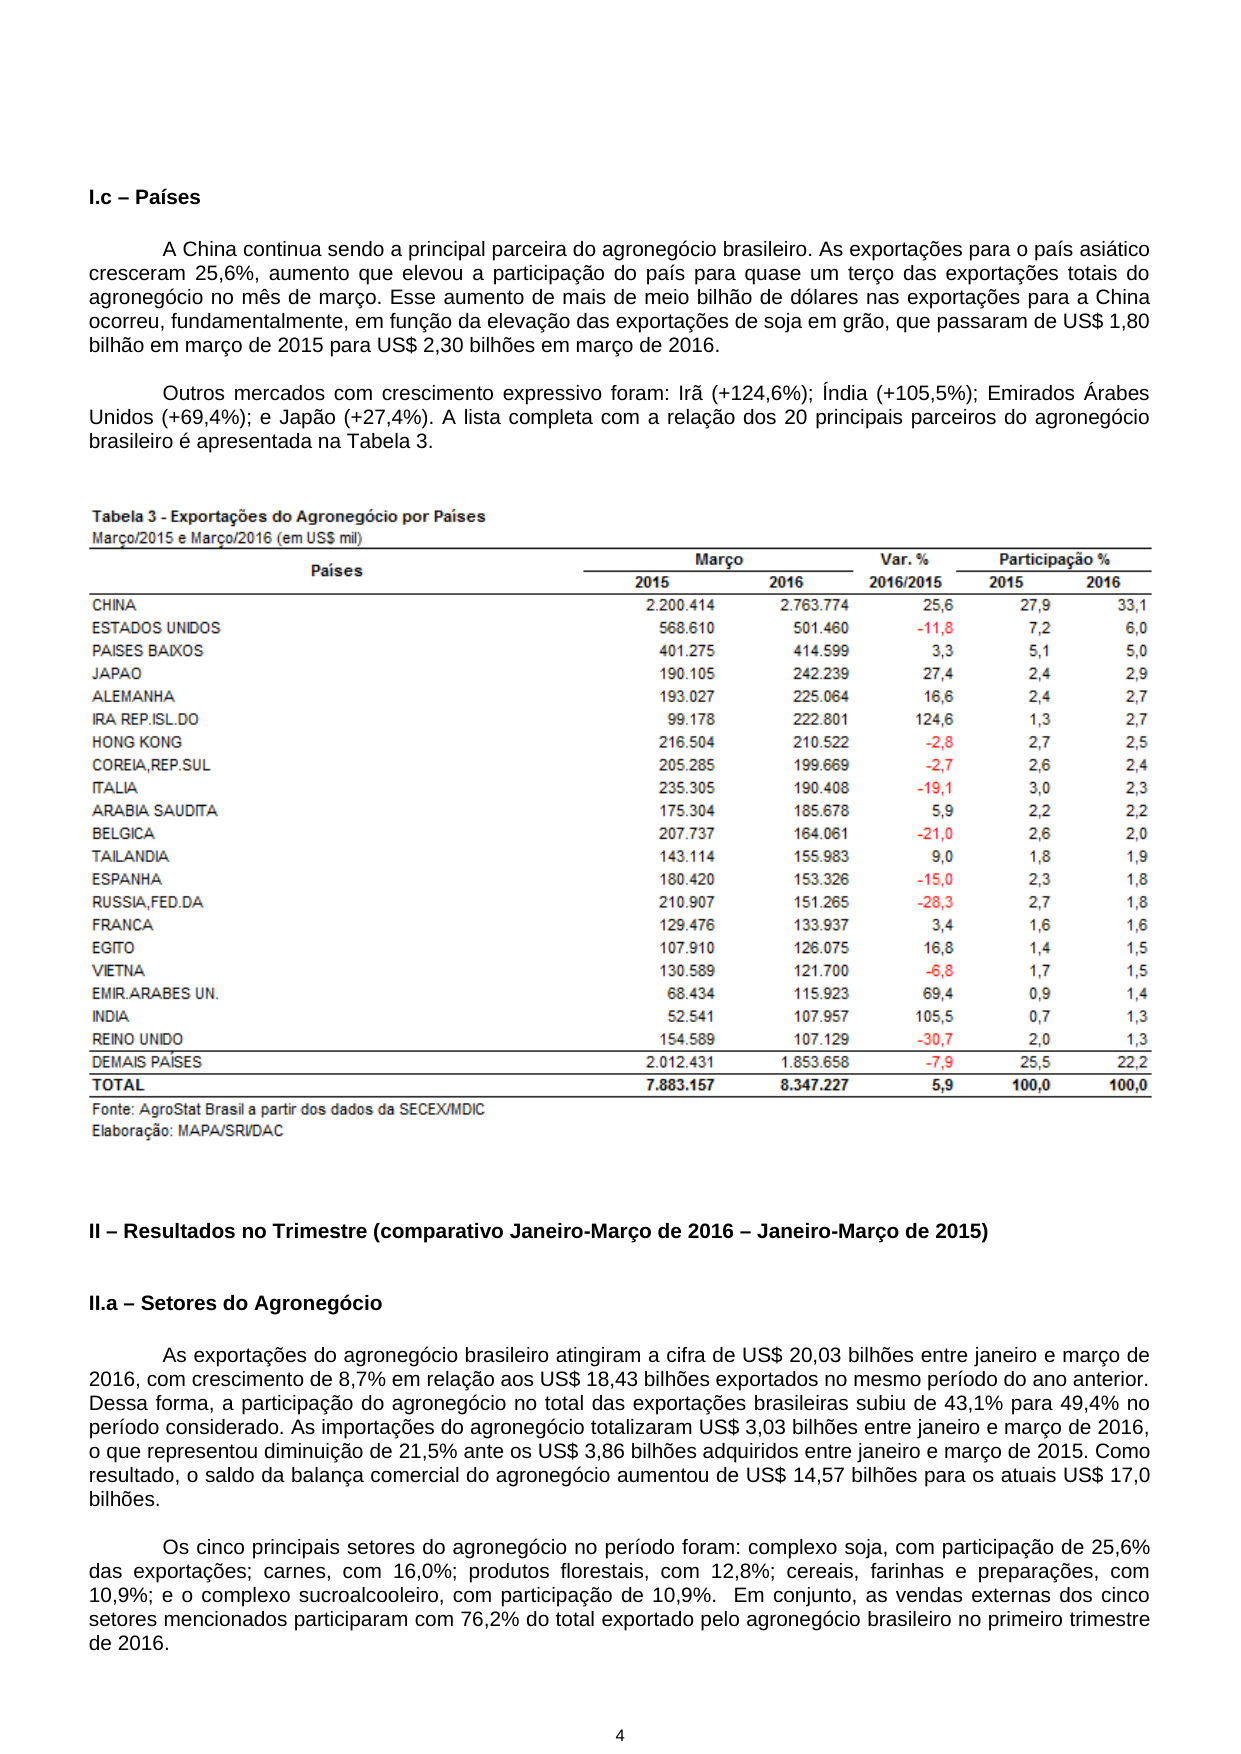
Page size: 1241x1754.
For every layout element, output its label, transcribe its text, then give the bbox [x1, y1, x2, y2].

text Os cinco principais setores do agronegócio no período foram: complexo soja, com participação de 25,6% das exportações; carnes, com 16,0%; produtos florestais, com 12,8%; cereais, farinhas e preparações, com 10,9%; e o complexo sucroalcooleiro, com participação de 10,9%. Em conjunto, as vendas externas dos cinco setores mencionados participaram com 76,2% do total exportado pelo agronegócio brasileiro no primeiro trimestre de 2016. [89, 1535, 1152, 1654]
picture [88, 505, 1152, 1142]
text Outros mercados com crescimento expressivo foram: Irã (+124,6%); Índia (+105,5%); Emirados Árabes Unidos (+69,4%); e Japão (+27,4%). A lista completa com a relação dos 20 principais parceiros do agronegócio brasileiro é apresentada na Tabela 3. [89, 381, 1152, 453]
text A China continua sendo a principal parceira do agronegócio brasileiro. As exportações para o país asiático cresceram 25,6%, aumento que elevou a participação do país para quase um terço das exportações totais do agronegócio no mês de março. Esse aumento de mais de meio bilhão de dólares nas exportações para a China ocorreu, fundamentalmente, em função da elevação das exportações de soja em grão, que passaram de US$ 1,80 bilhão em março de 2015 para US$ 2,30 bilhões em março de 2016. [89, 237, 1152, 357]
subtitle II.a – Setores do Agronegócio [89, 1290, 1152, 1314]
subtitle I.c – Países [89, 184, 1152, 208]
text As exportações do agronegócio brasileiro atingiram a cifra de US$ 20,03 bilhões entre janeiro e março de 2016, com crescimento de 8,7% em relação aos US$ 18,43 bilhões exportados no mesmo período do ano anterior. Dessa forma, a participação do agronegócio no total das exportações brasileiras subiu de 43,1% para 49,4% no período considerado. As importações do agronegócio totalizaram US$ 3,03 bilhões entre janeiro e março de 2016, o que representou diminuição de 21,5% ante os US$ 3,86 bilhões adquiridos entre janeiro e março de 2015. Como resultado, o saldo da balança comercial do agronegócio aumentou de US$ 14,57 bilhões para os atuais US$ 17,0 bilhões. [89, 1343, 1152, 1511]
text II – Resultados no Trimestre (comparativo Janeiro-Março de 2016 – Janeiro-Março de 2015) [89, 1218, 1152, 1242]
